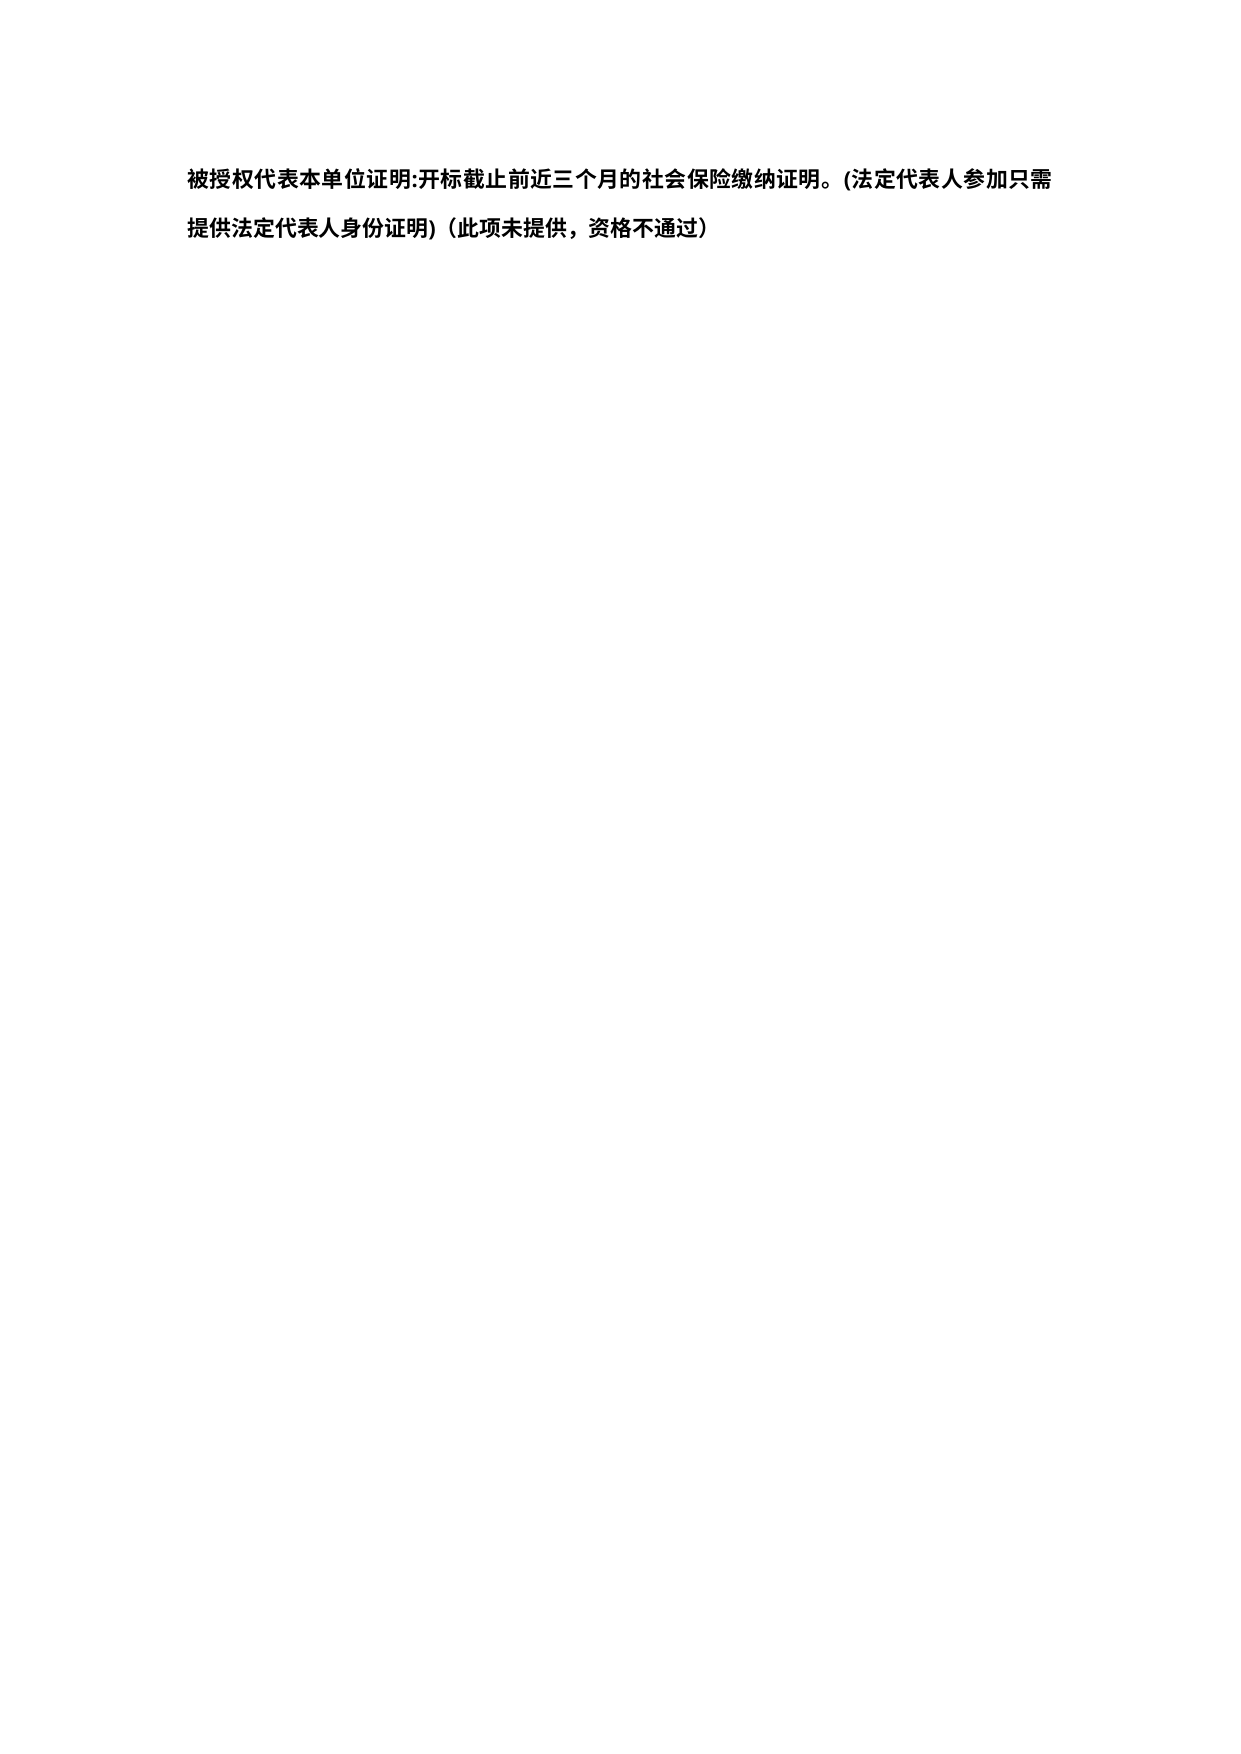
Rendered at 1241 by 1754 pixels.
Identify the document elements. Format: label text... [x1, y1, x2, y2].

text 被授权代表本单位证明:开标截止前近三个月的社会保险缴纳证明。(法定代表人参加只需提供法定代表人身份证明)（此项未提供，资格不通过） [187, 162, 1053, 243]
